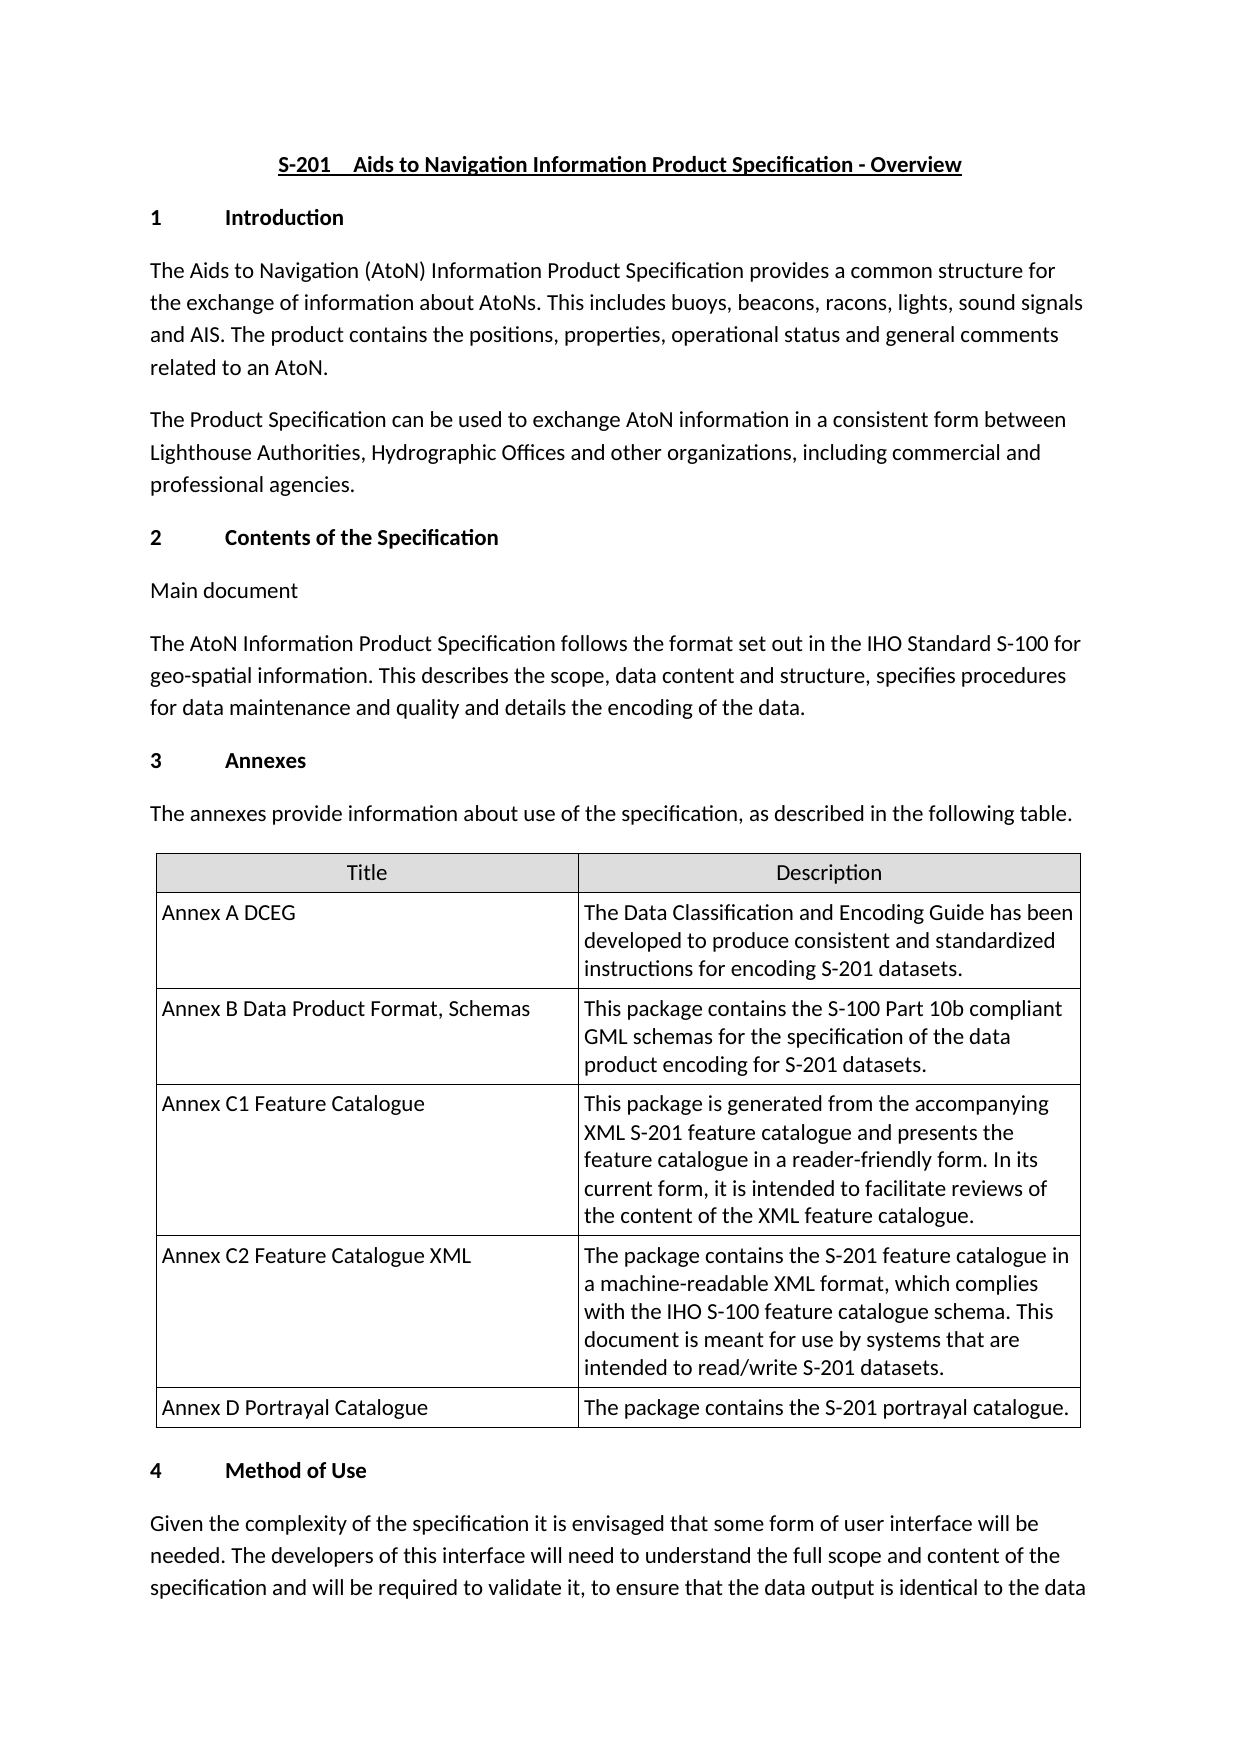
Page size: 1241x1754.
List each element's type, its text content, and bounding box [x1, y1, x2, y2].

table_cell Annex D Portrayal Catalogue [157, 1388, 578, 1427]
text The AtoN Information Product Specification follows the format set out in the IHO Standard S-100 for geo-spatial information. This describes the scope, data content and structure, specifies procedures for data maintenance and quality and details the encoding of the data. [150, 629, 1090, 721]
table_cell Annex C2 Feature Catalogue XML [157, 1236, 578, 1387]
table_cell Annex A DCEG [157, 893, 578, 988]
table_header Title [157, 854, 578, 892]
text 2 Contents of the Specification [150, 523, 1090, 551]
table_cell The package contains the S-201 feature catalogue in a machine-readable XML format, which complies with the IHO S-100 feature catalogue schema. This document is meant for use by systems that are intended to read/write S-201 datasets. [579, 1236, 1080, 1387]
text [150, 1509, 1090, 1601]
table_cell Annex B Data Product Format, Schemas [157, 989, 578, 1084]
text 4 Method of Use [150, 1456, 1090, 1484]
text The Aids to Navigation (AtoN) Information Product Specification provides a common structure for the exchange of information about AtoNs. This includes buoys, beacons, racons, lights, sound signals and AIS. The product contains the positions, properties, operational status and general comments related to an AtoN. [150, 256, 1090, 381]
text 3 Annexes [150, 746, 1090, 774]
table_cell Annex C1 Feature Catalogue [157, 1085, 578, 1235]
text The annexes provide information about use of the specification, as described in the following table. [150, 799, 1090, 827]
table_cell The package contains the S-201 portrayal catalogue. [579, 1388, 1080, 1427]
table_cell This package is generated from the accompanying XML S-201 feature catalogue and presents the feature catalogue in a reader-friendly form. In its current form, it is intended to facilitate reviews of the content of the XML feature catalogue. [579, 1085, 1080, 1235]
table_header Description [579, 854, 1080, 892]
table_cell The Data Classification and Encoding Guide has been developed to produce consistent and standardized instructions for encoding S-201 datasets. [579, 893, 1080, 988]
text 1 Introduction [150, 203, 1090, 231]
text Main document [150, 576, 1090, 604]
table_cell This package contains the S-100 Part 10b compliant GML schemas for the specification of the data product encoding for S-201 datasets. [579, 989, 1080, 1084]
text S-201 Aids to Navigation Information Product Specification - Overview [150, 150, 1090, 178]
text The Product Specification can be used to exchange AtoN information in a consistent form between Lighthouse Authorities, Hydrographic Offices and other organizations, including commercial and professional agencies. [150, 406, 1090, 498]
